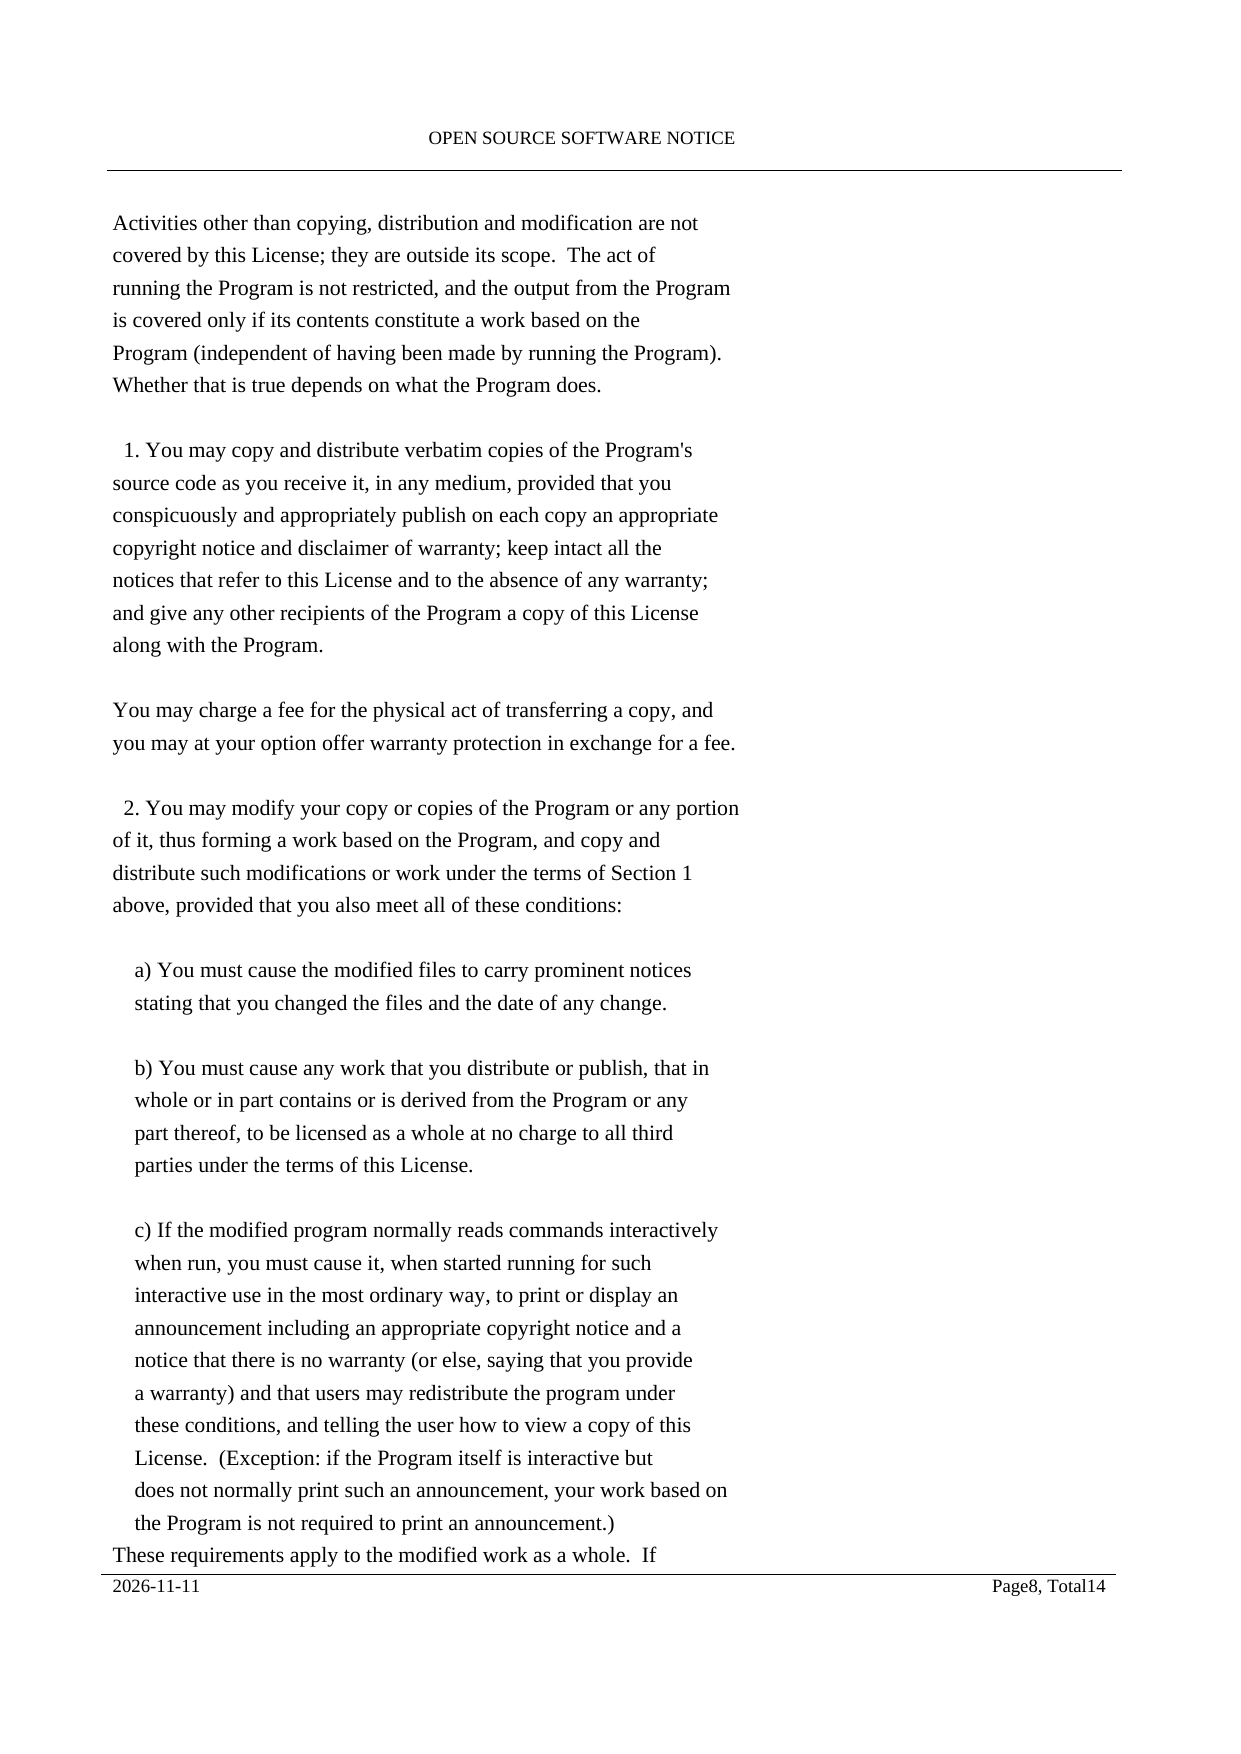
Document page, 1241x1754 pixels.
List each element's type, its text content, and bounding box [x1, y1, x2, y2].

text covered by this License; they are outside its scope. The act of [112, 239, 1128, 271]
text announcement including an appropriate copyright notice and a [112, 1311, 1128, 1344]
text a) You must cause the modified files to carry prominent notices [112, 954, 1128, 986]
text of it, thus forming a work based on the Program, and copy and [112, 824, 1128, 856]
text you may at your option offer warranty protection in exchange for a fee. [112, 726, 1128, 759]
text the Program is not required to print an announcement.) [112, 1506, 1128, 1539]
text Activities other than copying, distribution and modification are not [112, 206, 1128, 239]
text You may charge a fee for the physical act of transferring a copy, and [112, 694, 1128, 726]
text above, provided that you also meet all of these conditions: [112, 889, 1128, 921]
text 2. You may modify your copy or copies of the Program or any portion [112, 791, 1128, 824]
text conspicuously and appropriately publish on each copy an appropriate [112, 499, 1128, 531]
text part thereof, to be licensed as a whole at no charge to all third [112, 1116, 1128, 1149]
text distribute such modifications or work under the terms of Section 1 [112, 856, 1128, 889]
text and give any other recipients of the Program a copy of this License [112, 596, 1128, 629]
text notices that refer to this License and to the absence of any warranty; [112, 564, 1128, 596]
text a warranty) and that users may redistribute the program under [112, 1376, 1128, 1409]
text is covered only if its contents constitute a work based on the [112, 304, 1128, 336]
text source code as you receive it, in any medium, provided that you [112, 466, 1128, 499]
text when run, you must cause it, when started running for such [112, 1246, 1128, 1279]
text License. (Exception: if the Program itself is interactive but [112, 1441, 1128, 1474]
text these conditions, and telling the user how to view a copy of this [112, 1409, 1128, 1441]
text interactive use in the most ordinary way, to print or display an [112, 1279, 1128, 1311]
text These requirements apply to the modified work as a whole. If [112, 1539, 1128, 1571]
text whole or in part contains or is derived from the Program or any [112, 1084, 1128, 1116]
text along with the Program. [112, 629, 1128, 661]
text notice that there is no warranty (or else, saying that you provide [112, 1344, 1128, 1376]
text parties under the terms of this License. [112, 1149, 1128, 1181]
text stating that you changed the files and the date of any change. [112, 986, 1128, 1019]
text Whether that is true depends on what the Program does. [112, 369, 1128, 401]
text 1. You may copy and distribute verbatim copies of the Program's [112, 434, 1128, 466]
text Program (independent of having been made by running the Program). [112, 336, 1128, 369]
text copyright notice and disclaimer of warranty; keep intact all the [112, 531, 1128, 564]
text running the Program is not restricted, and the output from the Program [112, 271, 1128, 304]
text c) If the modified program normally reads commands interactively [112, 1214, 1128, 1246]
text does not normally print such an announcement, your work based on [112, 1474, 1128, 1506]
text b) You must cause any work that you distribute or publish, that in [112, 1051, 1128, 1084]
